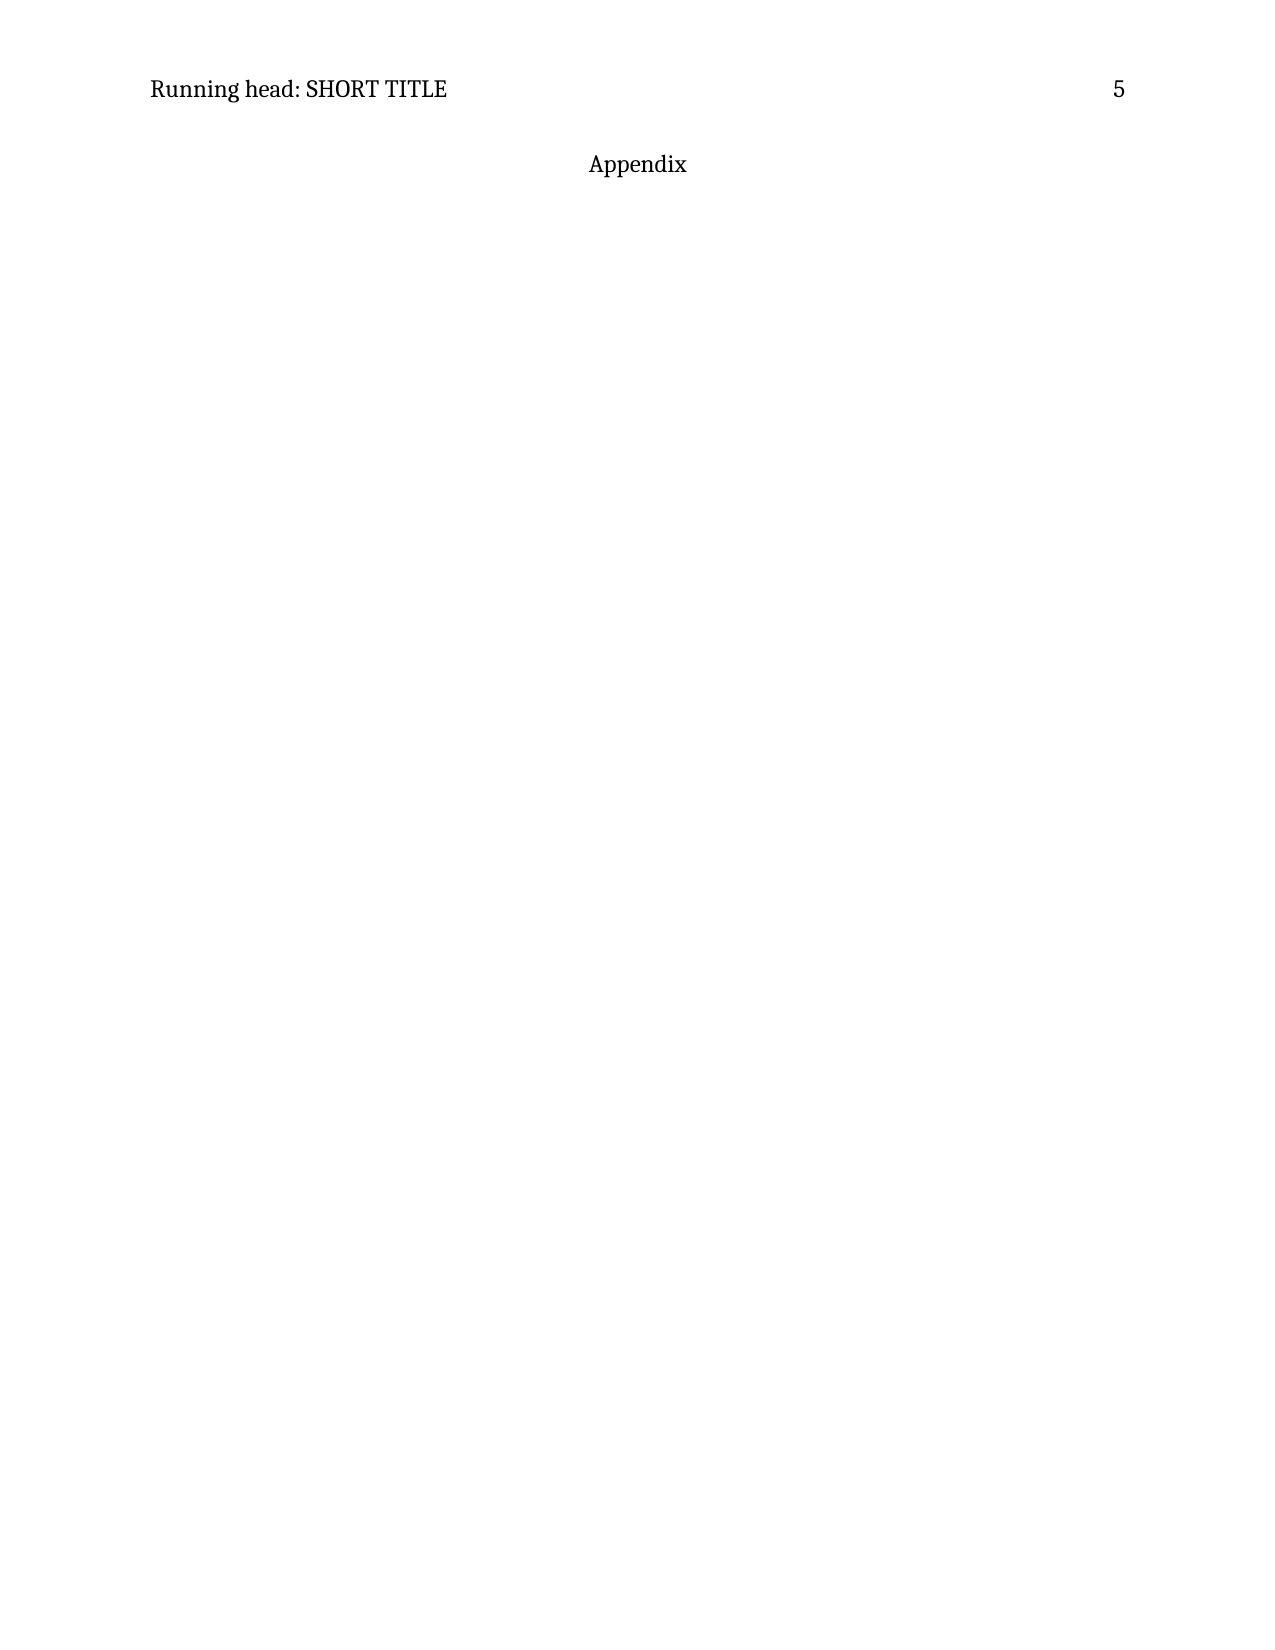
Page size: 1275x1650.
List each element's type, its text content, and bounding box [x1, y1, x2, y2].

text Appendix [150, 150, 1125, 179]
